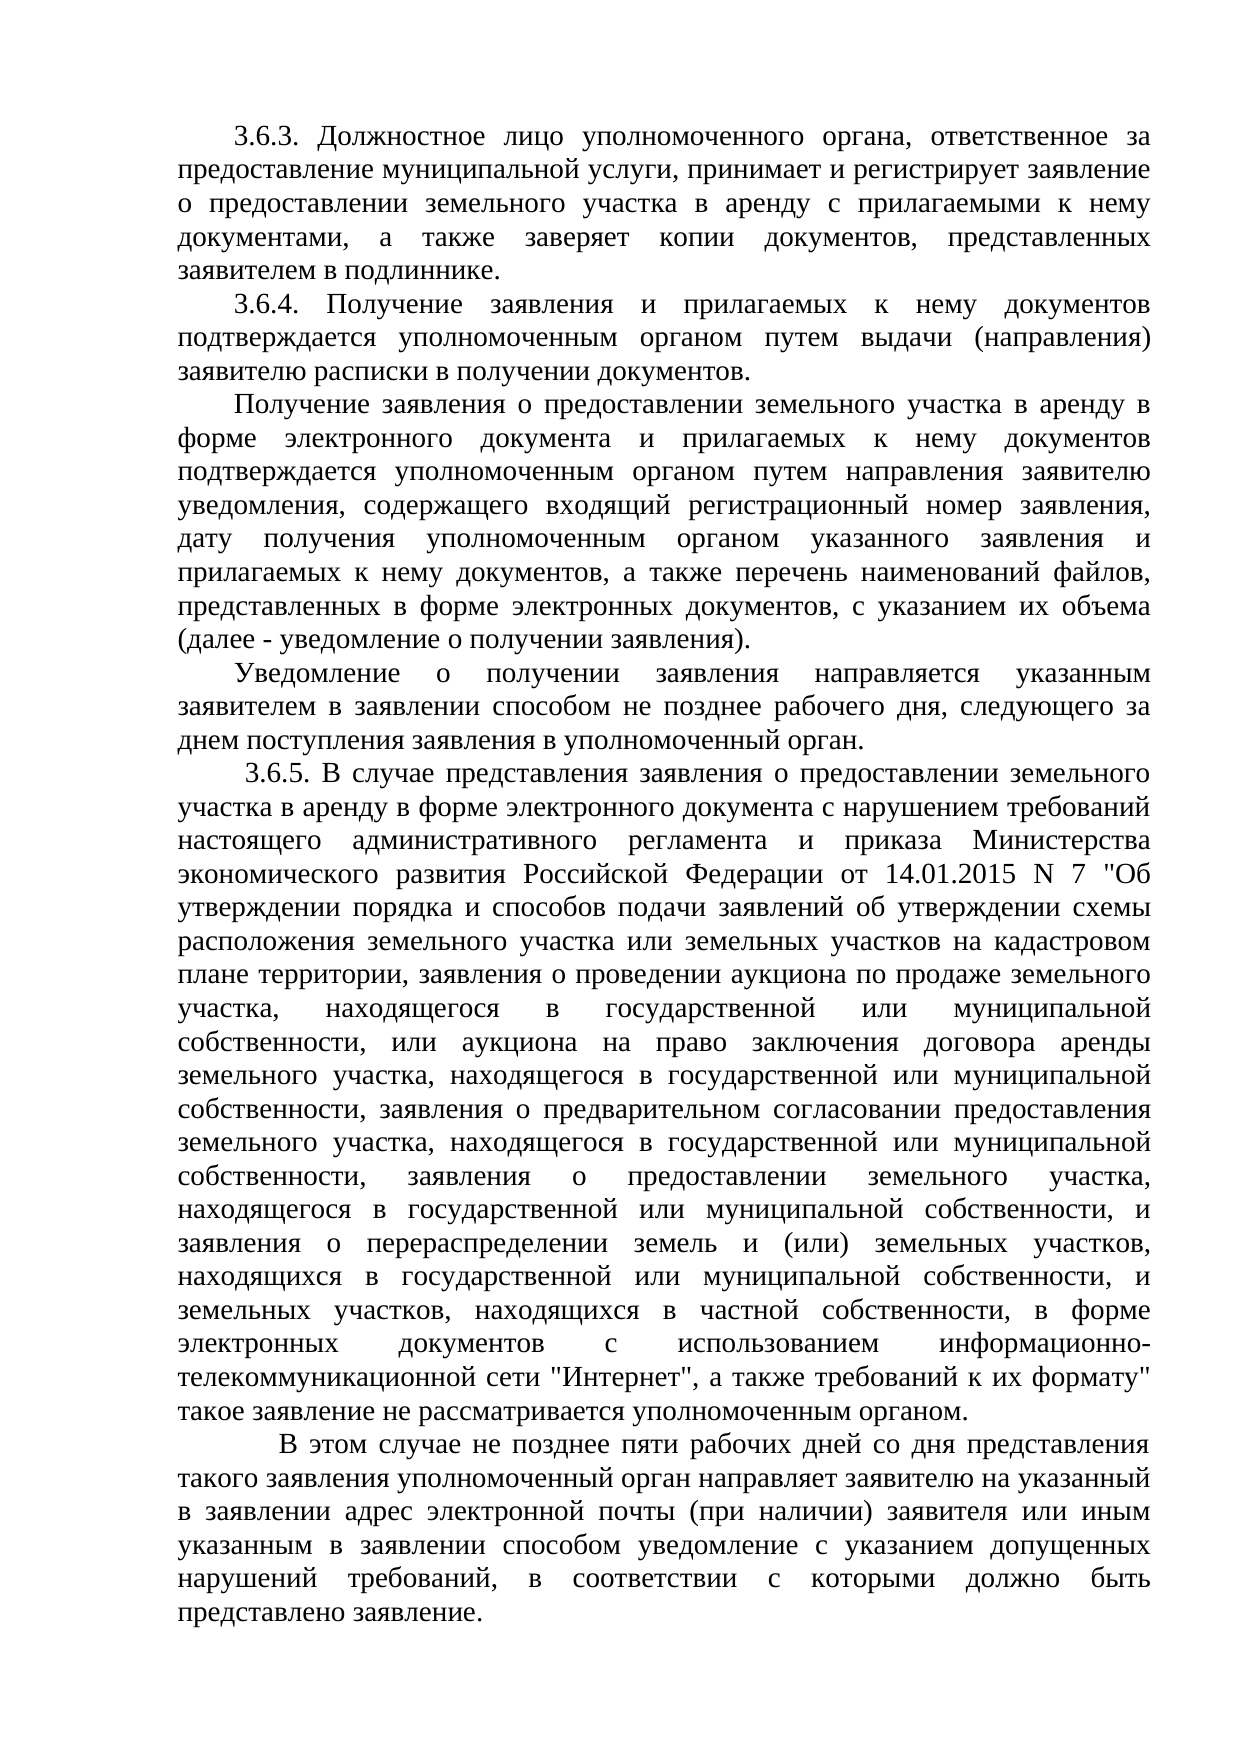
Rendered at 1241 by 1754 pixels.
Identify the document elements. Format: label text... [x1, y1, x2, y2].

text В этом случае не позднее пяти рабочих дней со дня представления такого заявления уполномоченный орган направляет заявителю на указанный в заявлении адрес электронной почты (при наличии) заявителя или иным указанным в заявлении способом уведомление с указанием допущенных нарушений требований, в соответствии с которыми должно быть представлено заявление. [177, 1426, 1152, 1627]
text 3.6.4. Получение заявления и прилагаемых к нему документов подтверждается уполномоченным органом путем выдачи (направления) заявителю расписки в получении документов. [177, 286, 1152, 386]
text Уведомление о получении заявления направляется указанным заявителем в заявлении способом не позднее рабочего дня, следующего за днем поступления заявления в уполномоченный орган. [177, 655, 1152, 755]
text 3.6.3. Должностное лицо уполномоченного органа, ответственное за предоставление муниципальной услуги, принимает и регистрирует заявление о предоставлении земельного участка в аренду с прилагаемыми к нему документами, а также заверяет копии документов, представленных заявителем в подлиннике. [177, 118, 1152, 286]
text 3.6.5. В случае представления заявления о предоставлении земельного участка в аренду в форме электронного документа с нарушением требований настоящего административного регламента и приказа Министерства экономического развития Российской Федерации от 14.01.2015 N 7 "Об утверждении порядка и способов подачи заявлений об утверждении схемы расположения земельного участка или земельных участков на кадастровом плане территории, заявления о проведении аукциона по продаже земельного участка, находящегося в государственной или муниципальной собственности, или аукциона на право заключения договора аренды земельного участка, находящегося в государственной или муниципальной собственности, заявления о предварительном согласовании предоставления земельного участка, находящегося в государственной или муниципальной собственности, заявления о предоставлении земельного участка, находящегося в государственной или муниципальной собственности, и заявления о перераспределении земель и (или) земельных участков, находящихся в государственной или муниципальной собственности, и земельных участков, находящихся в частной собственности, в форме электронных документов с использованием информационно-телекоммуникационной сети "Интернет", а также требований к их формату" такое заявление не рассматривается уполномоченным органом. [177, 755, 1152, 1426]
text Получение заявления о предоставлении земельного участка в аренду в форме электронного документа и прилагаемых к нему документов подтверждается уполномоченным органом путем направления заявителю уведомления, содержащего входящий регистрационный номер заявления, дату получения уполномоченным органом указанного заявления и прилагаемых к нему документов, а также перечень наименований файлов, представленных в форме электронных документов, с указанием их объема (далее - уведомление о получении заявления). [177, 386, 1152, 655]
